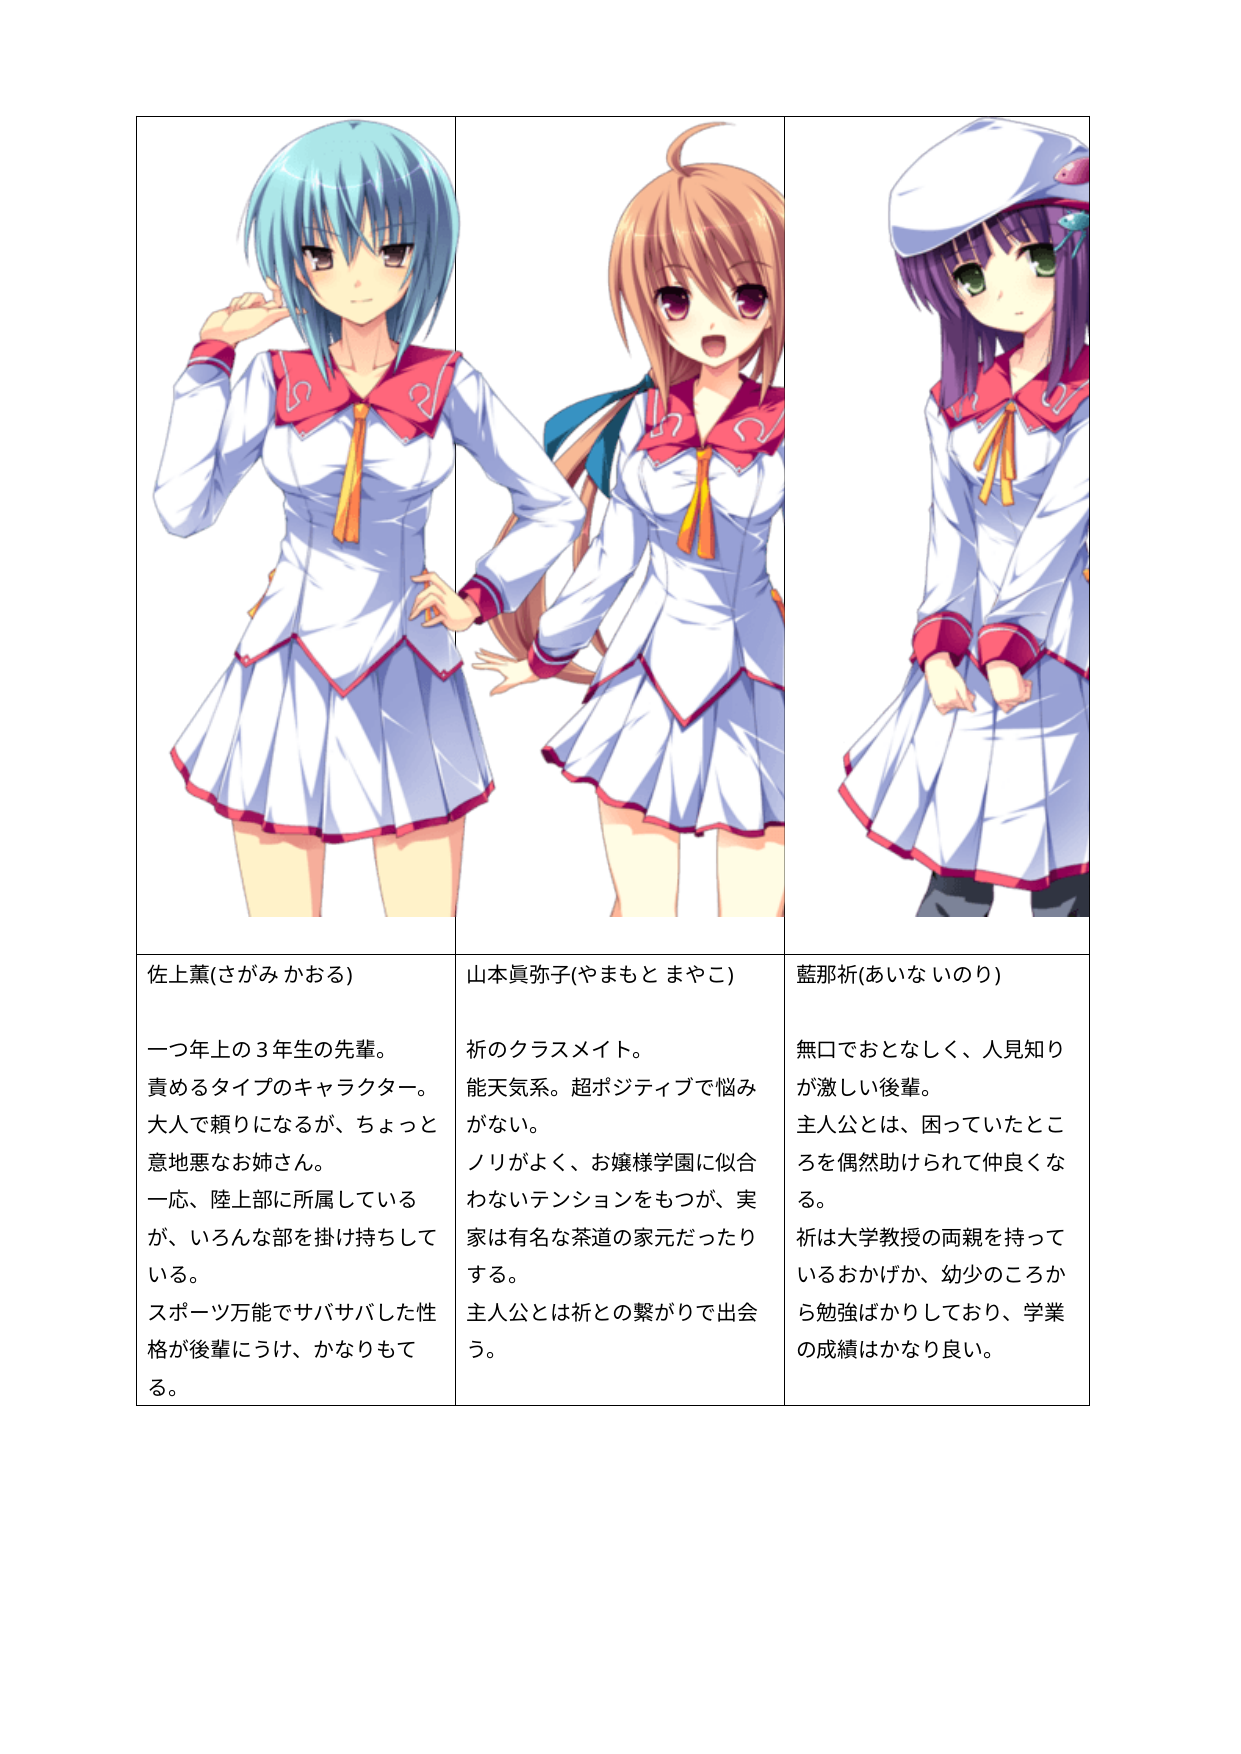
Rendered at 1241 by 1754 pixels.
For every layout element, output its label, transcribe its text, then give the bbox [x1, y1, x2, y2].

picture [795, 116, 1090, 917]
table_cell 佐上薫(さがみ かおる) 一つ年上の3年生の先輩。 責めるタイプのキャラクター。大人で頼りになるが、ちょっと意地悪なお姉さん。 一応、陸上部に所属しているが、いろんな部を掛け持ちしている。 スポーツ万能でサバサバした性格が後輩にうけ、かなりもてる。 [137, 955, 455, 1405]
table_cell [456, 917, 784, 954]
picture [147, 116, 785, 917]
table_cell 山本眞弥子(やまもと まやこ) 祈のクラスメイト。 能天気系。超ポジティブで悩みがない。 ノリがよく、お嬢様学園に似合わないテンションをもつが、実家は有名な茶道の家元だったりする。 主人公とは祈との繋がりで出会う。 [456, 955, 784, 1405]
table_cell [137, 117, 455, 954]
table_cell [785, 117, 1089, 954]
table_cell 藍那祈(あいな いのり) 無口でおとなしく、人見知りが激しい後輩。 主人公とは、困っていたところを偶然助けられて仲良くなる。 祈は大学教授の両親を持っているおかげか、幼少のころから勉強ばかりしており、学業の成績はかなり良い。 [785, 955, 1089, 1405]
